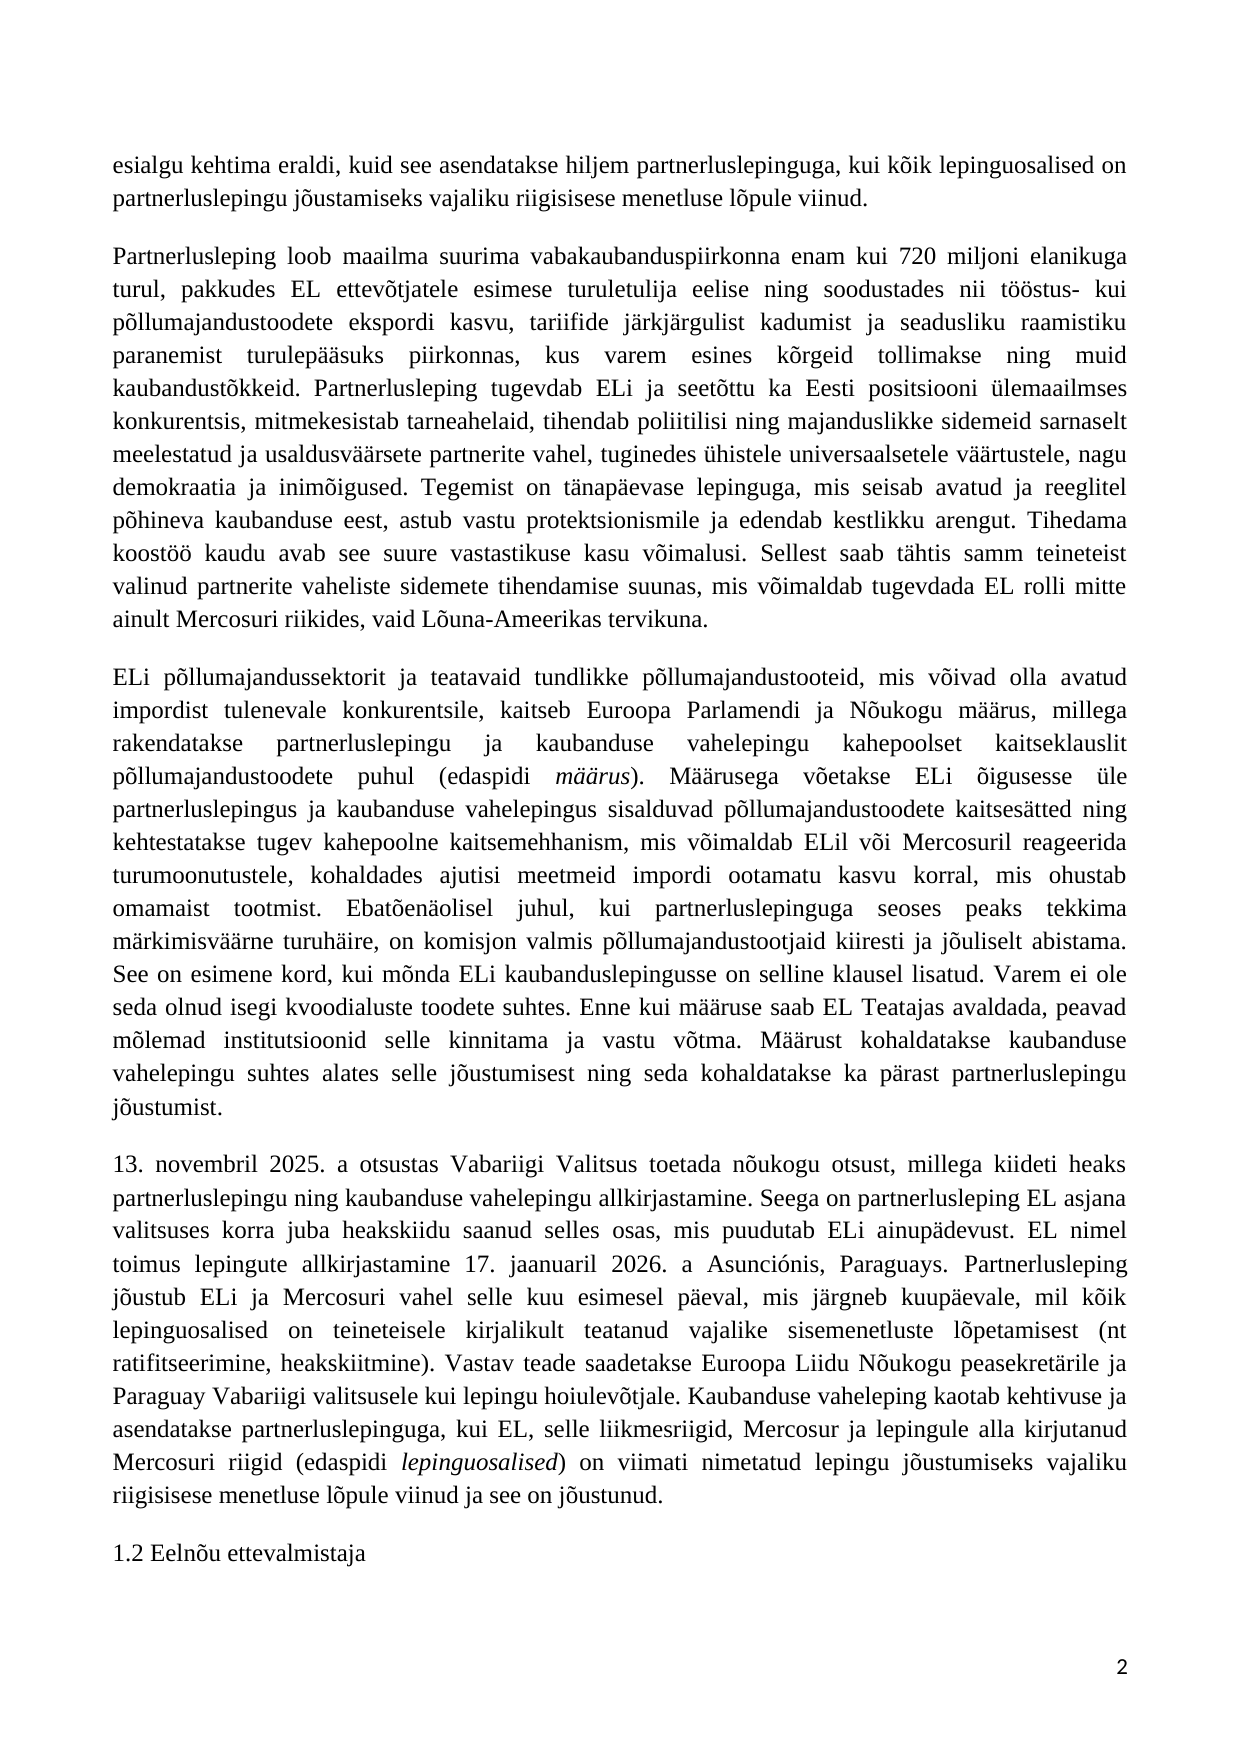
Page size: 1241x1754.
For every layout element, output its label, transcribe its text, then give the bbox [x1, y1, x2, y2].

list Eelnõu ettevalmistaja [112, 1538, 1128, 1567]
text 13. novembril 2025. a otsustas Vabariigi Valitsus toetada nõukogu otsust, millega kiideti heaks partnerluslepingu ning kaubanduse vahelepingu allkirjastamine. Seega on partnerlusleping EL asjana valitsuses korra juba heakskiidu saanud selles osas, mis puudutab ELi ainupädevust. EL nimel toimus lepingute allkirjastamine 17. jaanuaril 2026. a Asunciónis, Paraguays. Partnerlusleping jõustub ELi ja Mercosuri vahel selle kuu esimesel päeval, mis järgneb kuupäevale, mil kõik lepinguosalised on teineteisele kirjalikult teatanud vajalike sisemenetluste lõpetamisest (nt ratifitseerimine, heakskiitmine). Vastav teade saadetakse Euroopa Liidu Nõukogu peasekretärile ja Paraguay Vabariigi valitsusele kui lepingu hoiulevõtjale. Kaubanduse vaheleping kaotab kehtivuse ja asendatakse partnerluslepinguga, kui EL, selle liikmesriigid, Mercosur ja lepingule alla kirjutanud Mercosuri riigid (edaspidi lepinguosalised) on viimati nimetatud lepingu jõustumiseks vajaliku riigisisese menetluse lõpule viinud ja see on jõustunud. [112, 1149, 1128, 1508]
text Partnerlusleping loob maailma suurima vabakaubanduspiirkonna enam kui 720 miljoni elanikuga turul, pakkudes EL ettevõtjatele esimese turuletulija eelise ning soodustades nii tööstus- kui põllumajandustoodete ekspordi kasvu, tariifide järkjärgulist kadumist ja seadusliku raamistiku paranemist turulepääsuks piirkonnas, kus varem esines kõrgeid tollimakse ning muid kaubandustõkkeid. Partnerlusleping tugevdab ELi ja seetõttu ka Eesti positsiooni ülemaailmses konkurentsis, mitmekesistab tarneahelaid, tihendab poliitilisi ning majanduslikke sidemeid sarnaselt meelestatud ja usaldusväärsete partnerite vahel, tuginedes ühistele universaalsetele väärtustele, nagu demokraatia ja inimõigused. Tegemist on tänapäevase lepinguga, mis seisab avatud ja reeglitel põhineva kaubanduse eest, astub vastu protektsionismile ja edendab kestlikku arengut. Tihedama koostöö kaudu avab see suure vastastikuse kasu võimalusi. Sellest saab tähtis samm teineteist valinud partnerite vaheliste sidemete tihendamise suunas, mis võimaldab tugevdada EL rolli mitte ainult Mercosuri riikides, vaid Lõuna-Ameerikas tervikuna. [112, 241, 1128, 633]
text ELi põllumajandussektorit ja teatavaid tundlikke põllumajandustooteid, mis võivad olla avatud impordist tulenevale konkurentsile, kaitseb Euroopa Parlamendi ja Nõukogu määrus, millega rakendatakse partnerluslepingu ja kaubanduse vahelepingu kahepoolset kaitseklauslit põllumajandustoodete puhul (edaspidi määrus). Määrusega võetakse ELi õigusesse üle partnerluslepingus ja kaubanduse vahelepingus sisalduvad põllumajandustoodete kaitsesätted ning kehtestatakse tugev kahepoolne kaitsemehhanism, mis võimaldab ELil või Mercosuril reageerida turumoonutustele, kohaldades ajutisi meetmeid impordi ootamatu kasvu korral, mis ohustab omamaist tootmist. Ebatõenäolisel juhul, kui partnerluslepinguga seoses peaks tekkima märkimisväärne turuhäire, on komisjon valmis põllumajandustootjaid kiiresti ja jõuliselt abistama. See on esimene kord, kui mõnda ELi kaubanduslepingusse on selline klausel lisatud. Varem ei ole seda olnud isegi kvoodialuste toodete suhtes. Enne kui määruse saab EL Teatajas avaldada, peavad mõlemad institutsioonid selle kinnitama ja vastu võtma. Määrust kohaldatakse kaubanduse vahelepingu suhtes alates selle jõustumisest ning seda kohaldatakse ka pärast partnerluslepingu jõustumist. [112, 662, 1128, 1120]
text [112, 150, 1128, 212]
